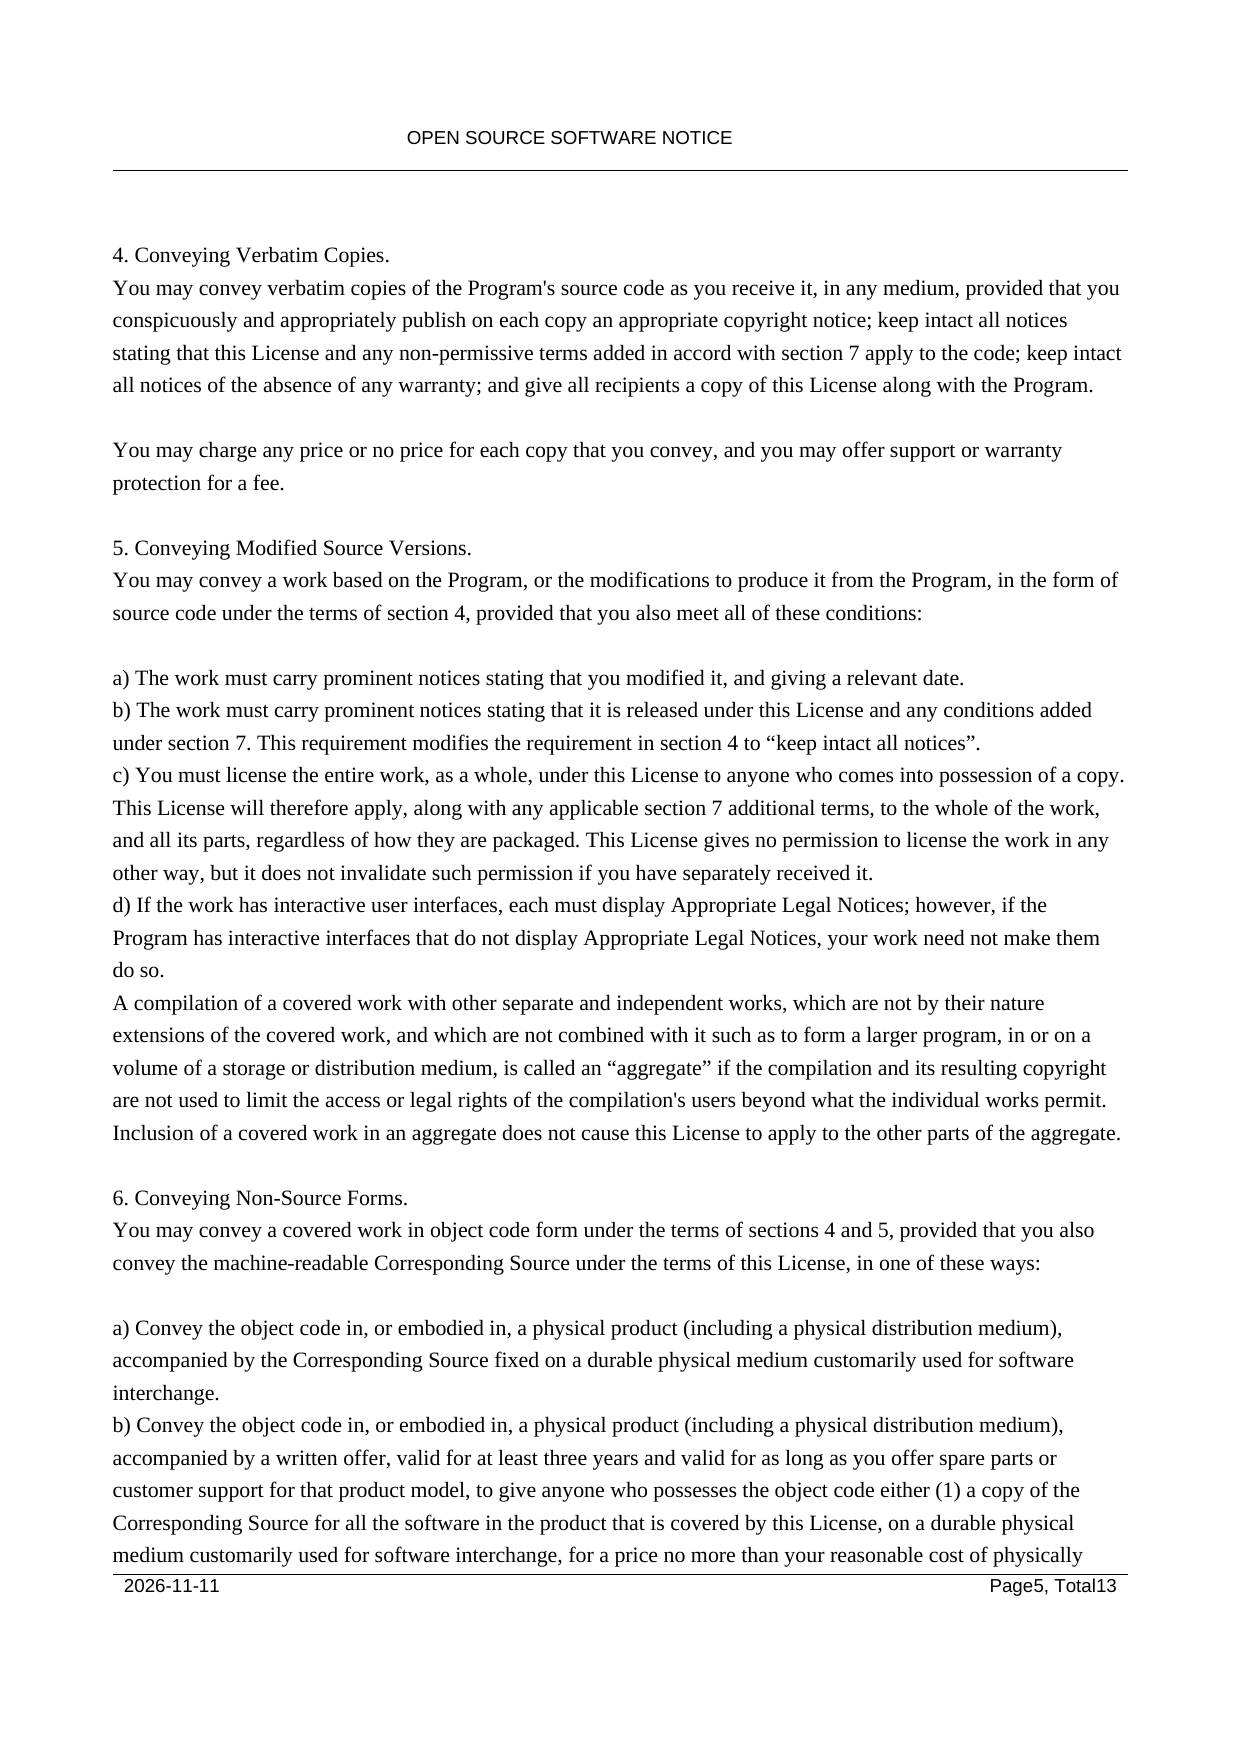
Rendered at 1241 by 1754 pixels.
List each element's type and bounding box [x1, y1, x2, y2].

text [112, 206, 1128, 1571]
